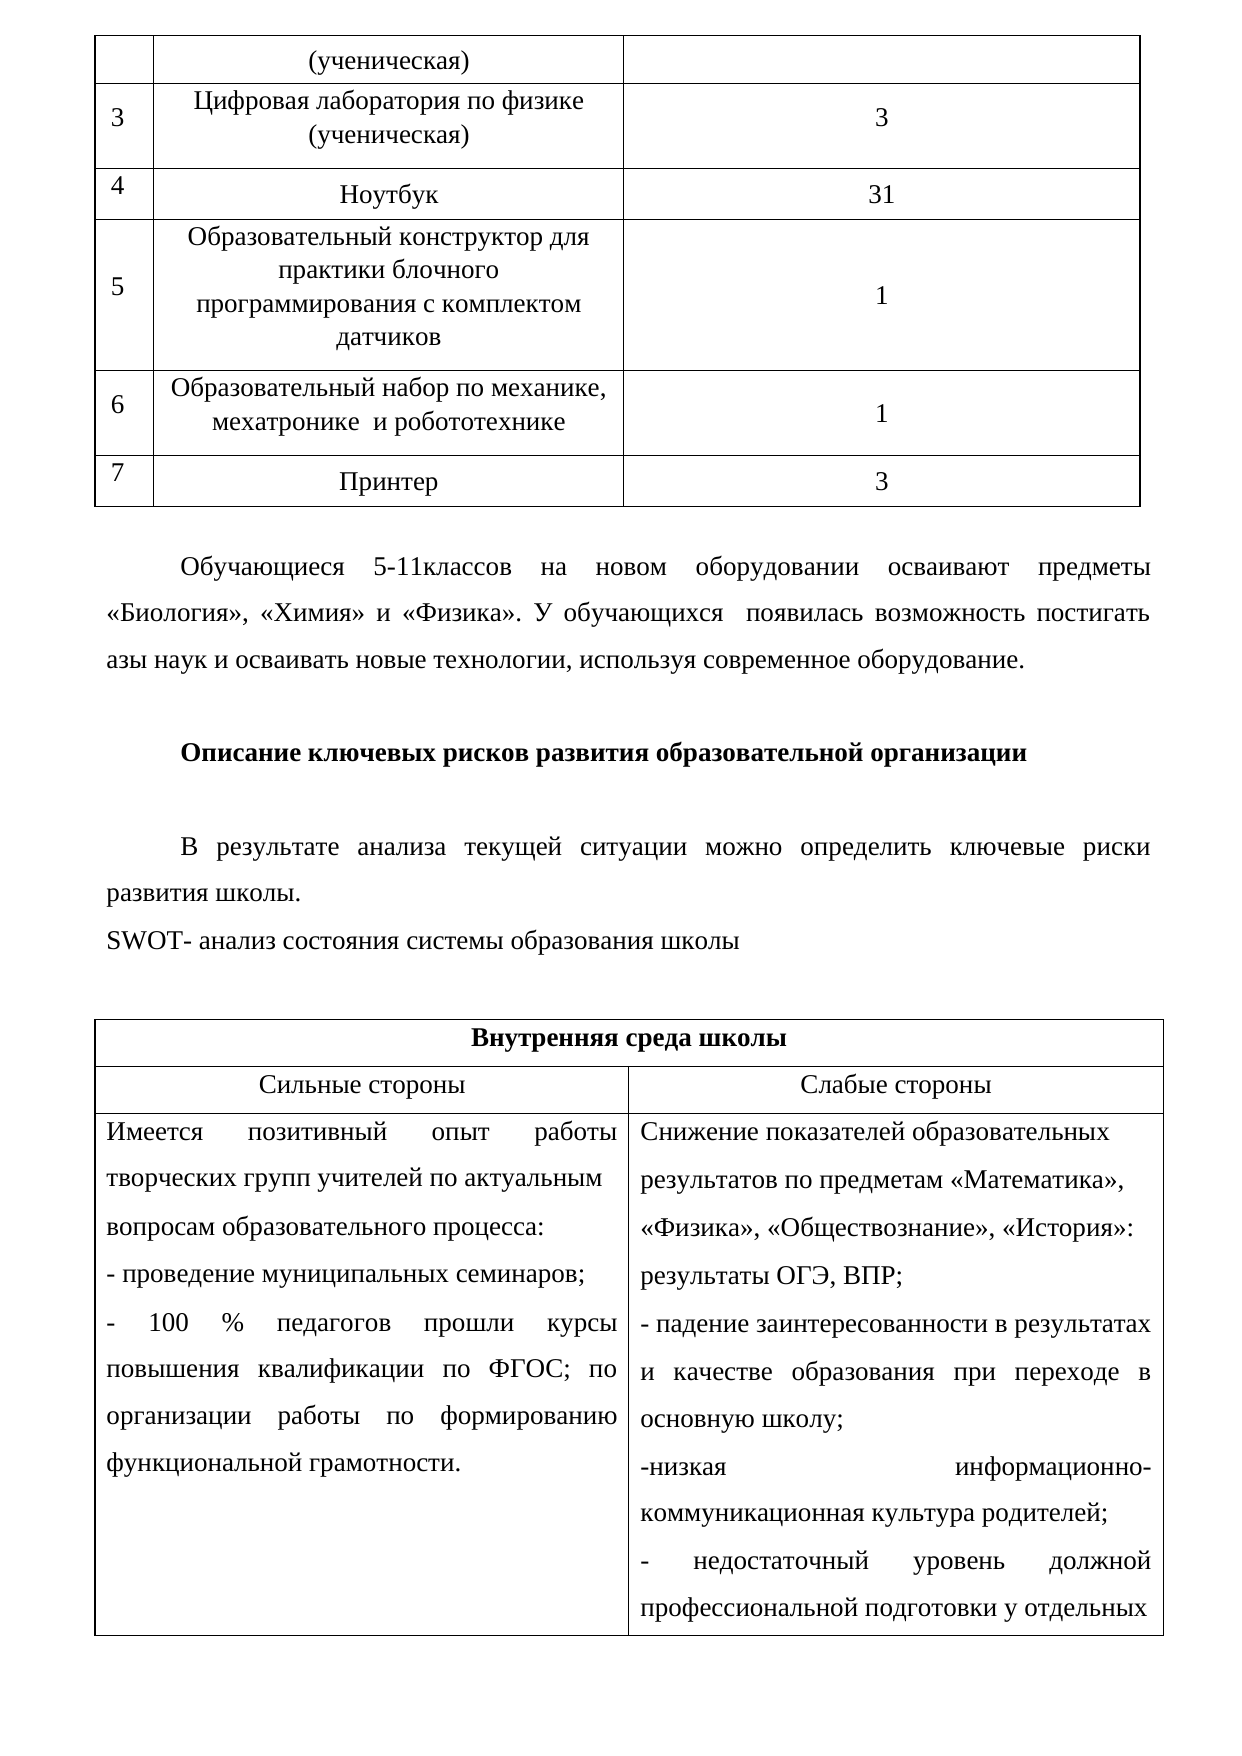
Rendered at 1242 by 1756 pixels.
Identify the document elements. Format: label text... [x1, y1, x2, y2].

table_cell 1 [624, 220, 1139, 370]
text Описание ключевых рисков развития образовательной организации [106, 736, 1152, 768]
table_cell 7 [96, 456, 153, 506]
table_cell 2 [96, 36, 153, 83]
text SWOT- анализ состояния системы образования школы [106, 924, 1152, 956]
text В результате анализа текущей ситуации можно определить ключевые риски развития школы. [106, 830, 1152, 908]
table_cell 3 [624, 84, 1139, 168]
table_cell 3 [624, 36, 1139, 83]
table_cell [154, 36, 623, 83]
table_cell 4 [96, 169, 153, 219]
table_cell Принтер [154, 456, 623, 506]
table_header Внутренняя среда школы [96, 1020, 1163, 1066]
table_cell Цифровая лаборатория по физике (ученическая) [154, 84, 623, 168]
text Обучающиеся 5-11классов на новом оборудовании осваивают предметы «Биология», «Химия» и «Физика». У обучающихся появилась возможность постигать азы наук и осваивать новые технологии, используя современное оборудование. [106, 550, 1152, 674]
table_cell Образовательный конструктор для практики блочного программирования с комплектом датчиков [154, 220, 623, 370]
table_cell Слабые стороны [629, 1067, 1163, 1112]
table_cell 6 [96, 371, 153, 455]
table_cell Сильные стороны [96, 1067, 628, 1112]
table_cell 3 [96, 84, 153, 168]
table_cell 31 [624, 169, 1139, 219]
table_cell Ноутбук [154, 169, 623, 219]
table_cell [629, 1114, 1163, 1635]
table_cell 1 [624, 371, 1139, 455]
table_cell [96, 1114, 628, 1635]
table_cell 5 [96, 220, 153, 370]
table_cell 3 [624, 456, 1139, 506]
table_cell Образовательный набор по механике, мехатронике и робототехнике [154, 371, 623, 455]
